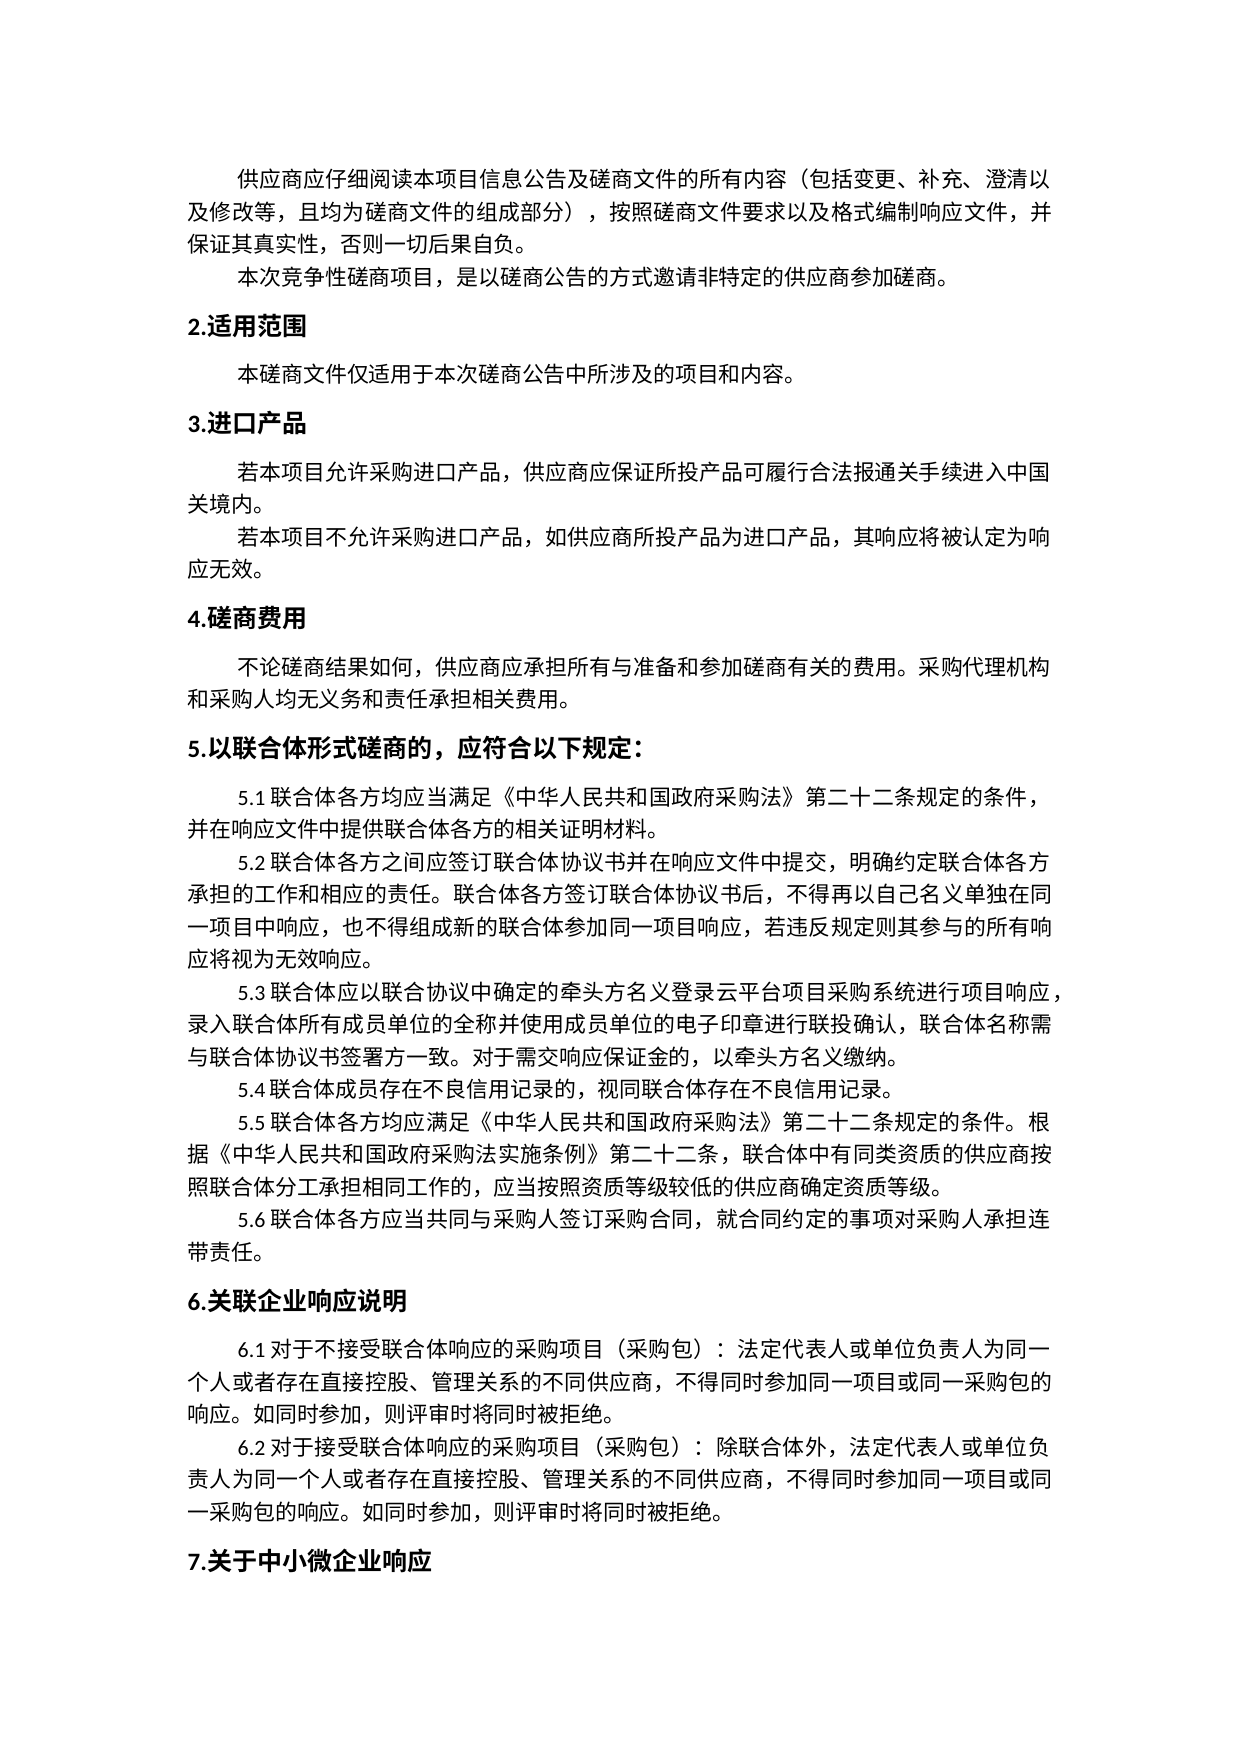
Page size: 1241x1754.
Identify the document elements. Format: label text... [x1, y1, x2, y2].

text 6.关联企业响应说明 [187, 1267, 1053, 1332]
text 5.3联合体应以联合协议中确定的牵头方名义登录云平台项目采购系统进行项目响应，录入联合体所有成员单位的全称并使用成员单位的电子印章进行联投确认，联合体名称需与联合体协议书签署方一致。对于需交响应保证金的，以牵头方名义缴纳。 [187, 974, 1053, 1072]
text 6.2对于接受联合体响应的采购项目（采购包）：除联合体外，法定代表人或单位负责人为同一个人或者存在直接控股、管理关系的不同供应商，不得同时参加同一项目或同一采购包的响应。如同时参加，则评审时将同时被拒绝。 [187, 1429, 1053, 1527]
text 3.进口产品 [187, 389, 1053, 454]
text 5.2联合体各方之间应签订联合体协议书并在响应文件中提交，明确约定联合体各方承担的工作和相应的责任。联合体各方签订联合体协议书后，不得再以自己名义单独在同一项目中响应，也不得组成新的联合体参加同一项目响应，若违反规定则其参与的所有响应将视为无效响应。 [187, 844, 1053, 974]
text 5.5联合体各方均应满足《中华人民共和国政府采购法》第二十二条规定的条件。根据《中华人民共和国政府采购法实施条例》第二十二条，联合体中有同类资质的供应商按照联合体分工承担相同工作的，应当按照资质等级较低的供应商确定资质等级。 [187, 1104, 1053, 1202]
text 供应商应仔细阅读本项目信息公告及磋商文件的所有内容（包括变更、补充、澄清以及修改等，且均为磋商文件的组成部分），按照磋商文件要求以及格式编制响应文件，并保证其真实性，否则一切后果自负。 [187, 162, 1053, 259]
text 6.1对于不接受联合体响应的采购项目（采购包）：法定代表人或单位负责人为同一个人或者存在直接控股、管理关系的不同供应商，不得同时参加同一项目或同一采购包的响应。如同时参加，则评审时将同时被拒绝。 [187, 1332, 1053, 1429]
text 若本项目允许采购进口产品，供应商应保证所投产品可履行合法报通关手续进入中国关境内。 [187, 454, 1053, 519]
text 若本项目不允许采购进口产品，如供应商所投产品为进口产品，其响应将被认定为响应无效。 [187, 519, 1053, 584]
text 4.磋商费用 [187, 584, 1053, 649]
text 本磋商文件仅适用于本次磋商公告中所涉及的项目和内容。 [187, 357, 1053, 389]
text 7.关于中小微企业响应 [187, 1527, 1053, 1592]
text 不论磋商结果如何，供应商应承担所有与准备和参加磋商有关的费用。采购代理机构和采购人均无义务和责任承担相关费用。 [187, 649, 1053, 714]
text 2.适用范围 [187, 292, 1053, 357]
text 本次竞争性磋商项目，是以磋商公告的方式邀请非特定的供应商参加磋商。 [187, 259, 1053, 292]
text 5.1联合体各方均应当满足《中华人民共和国政府采购法》第二十二条规定的条件，并在响应文件中提供联合体各方的相关证明材料。 [187, 779, 1053, 844]
text 5.6联合体各方应当共同与采购人签订采购合同，就合同约定的事项对采购人承担连带责任。 [187, 1202, 1053, 1267]
text 5.以联合体形式磋商的，应符合以下规定： [187, 714, 1053, 779]
text 5.4联合体成员存在不良信用记录的，视同联合体存在不良信用记录。 [187, 1072, 1053, 1104]
